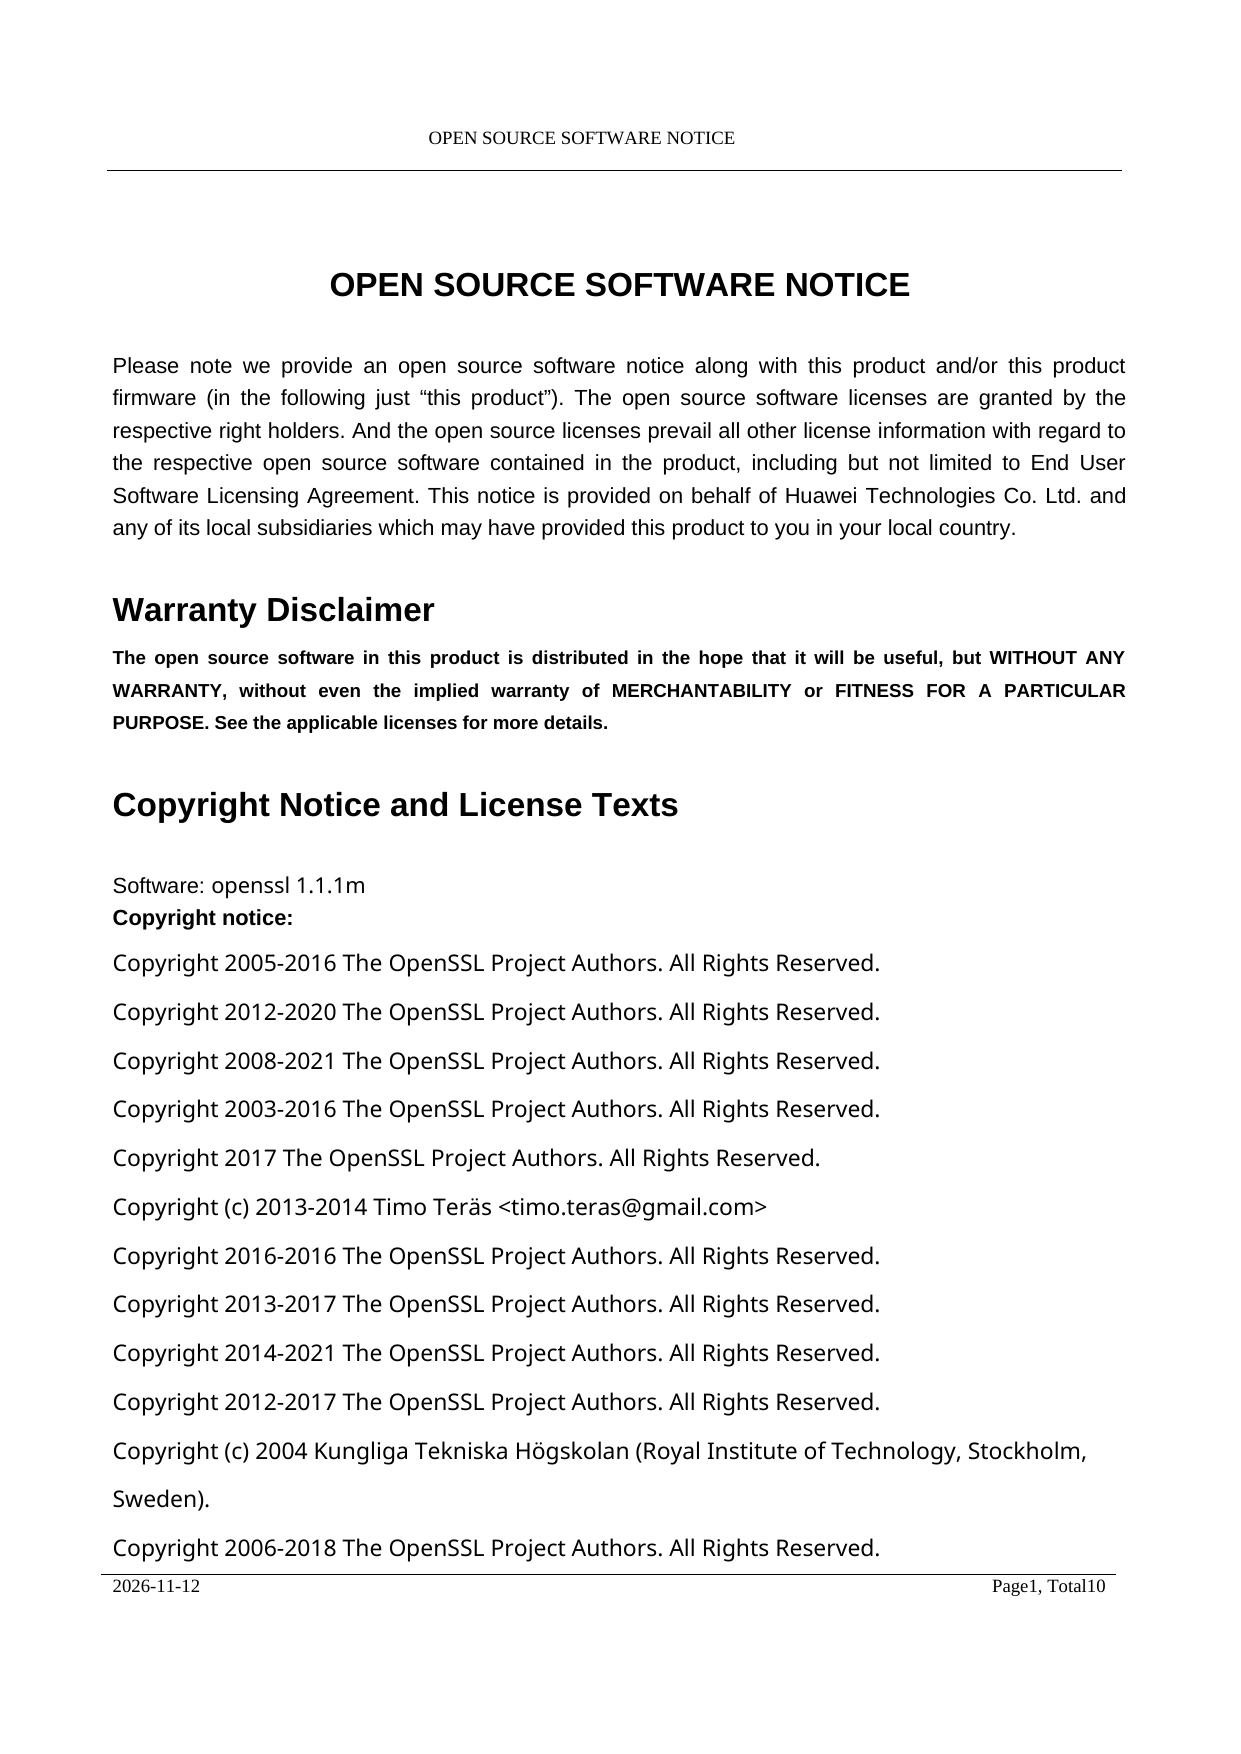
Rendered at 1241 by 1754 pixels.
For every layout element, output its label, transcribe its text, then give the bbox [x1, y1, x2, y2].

text Warranty Disclaimer [112, 576, 1128, 641]
text OPEN SOURCE SOFTWARE NOTICE [112, 251, 1128, 316]
text The open source software in this product is distributed in the hope that it will be useful, but WITHOUT ANY WARRANTY, without even the implied warranty of MERCHANTABILITY or FITNESS FOR A PARTICULAR PURPOSE. See the applicable licenses for more details. [112, 641, 1128, 739]
text Software: openssl 1.1.1m [112, 869, 1128, 901]
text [112, 947, 1128, 1564]
text Copyright Notice and License Texts [112, 771, 1128, 836]
text Copyright notice: [112, 901, 1128, 934]
text Please note we provide an open source software notice along with this product and/or this product firmware (in the following just “this product”). The open source software licenses are granted by the respective right holders. And the open source licenses prevail all other license information with regard to the respective open source software contained in the product, including but not limited to End User Software Licensing Agreement. This notice is provided on behalf of Huawei Technologies Co. Ltd. and any of its local subsidiaries which may have provided this product to you in your local country. [112, 349, 1128, 544]
